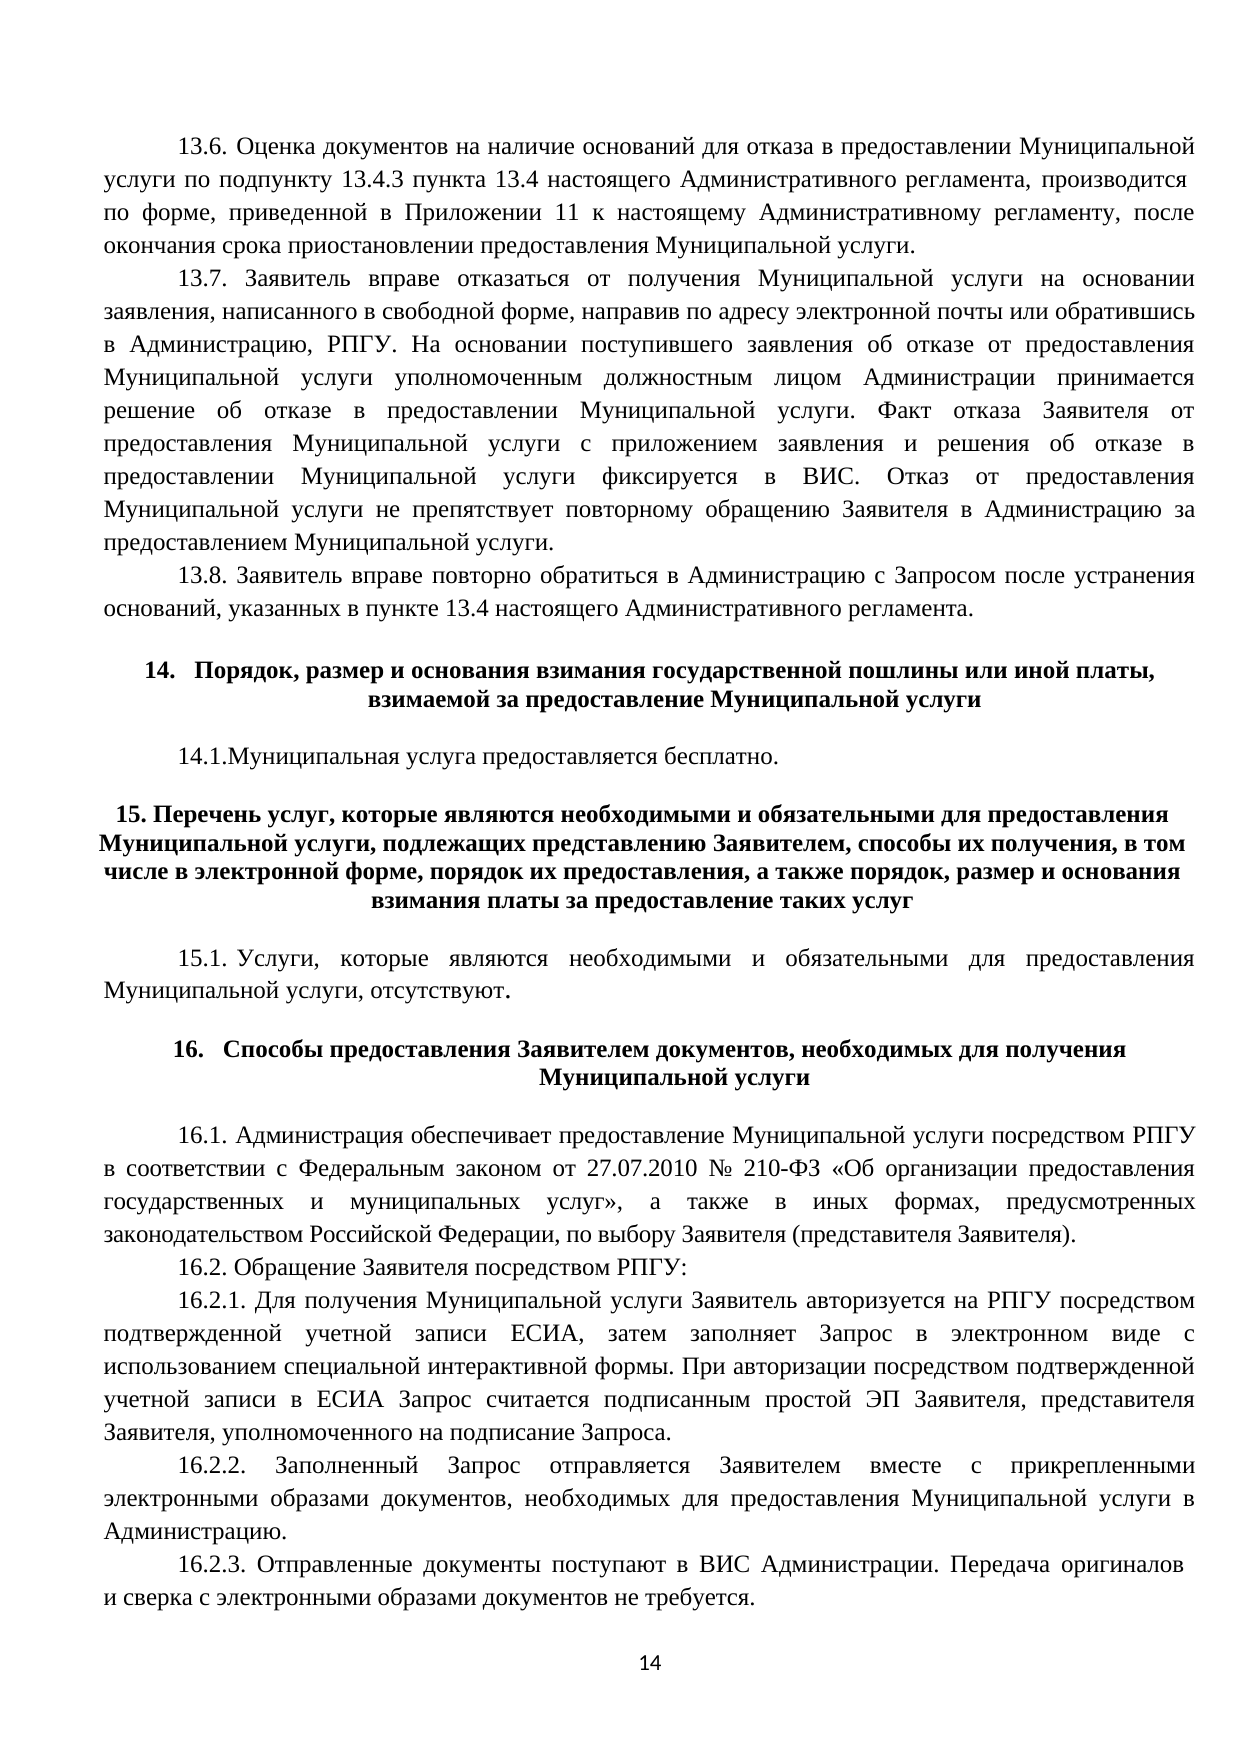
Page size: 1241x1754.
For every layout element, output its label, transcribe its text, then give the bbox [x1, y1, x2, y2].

list 13.8. Заявитель вправе повторно обратиться в Администрацию с Запросом после устранения оснований, указанных в пункте 13.4 настоящего Административного регламента. [103, 560, 1196, 622]
list Порядок, размер и основания взимания государственной пошлины или иной платы, взимаемой за предоставление Муниципальной услуги [103, 655, 1196, 713]
list 14.1.Муниципальная услуга предоставляется бесплатно. [103, 741, 1196, 770]
text 16.2.3. Отправленные документы поступают в ВИС Администрации. Передача оригиналов и сверка с электронными образами документов не требуется. [103, 1549, 1196, 1611]
list 16.2. Обращение Заявителя посредством РПГУ: [103, 1252, 1196, 1281]
list Услуги, которые являются необходимыми и обязательными для предоставления Муниципальной услуги, отсутствуют. [103, 943, 1196, 1005]
text 16.2.1. Для получения Муниципальной услуги Заявитель авторизуется на РПГУ посредством подтвержденной учетной записи ЕСИА, затем заполняет Запрос в электронном виде с использованием специальной интерактивной формы. При авторизации посредством подтвержденной учетной записи в ЕСИА Запрос считается подписанным простой ЭП Заявителя, представителя Заявителя, уполномоченного на подписание Запроса. [103, 1285, 1196, 1446]
text 16.2.2. Заполненный Запрос отправляется Заявителем вместе с прикрепленными электронными образами документов, необходимых для предоставления Муниципальной услуги в Администрацию. [103, 1450, 1196, 1545]
list 16.1. Администрация обеспечивает предоставление Муниципальной услуги посредством РПГУ в соответствии с Федеральным законом от 27.07.2010 № 210-ФЗ «Об организации предоставления государственных и муниципальных услуг», а также в иных формах, предусмотренных законодательством Российской Федерации, по выбору Заявителя (представителя Заявителя). [103, 1120, 1196, 1248]
list Оценка документов на наличие оснований для отказа в предоставлении Муниципальной услуги по подпункту 13.4.3 пункта 13.4 настоящего Административного регламента, производится по форме, приведенной в Приложении 11 к настоящему Административному регламенту, после окончания срока приостановлении предоставления Муниципальной услуги. [103, 131, 1196, 259]
text 15. Перечень услуг, которые являются необходимыми и обязательными для предоставления Муниципальной услуги, подлежащих представлению Заявителем, способы их получения, в том числе в электронной форме, порядок их предоставления, а также порядок, размер и основания взимания платы за предоставление таких услуг [88, 799, 1196, 914]
list Способы предоставления Заявителем документов, необходимых для получения Муниципальной услуги [103, 1034, 1196, 1091]
list 13.7. Заявитель вправе отказаться от получения Муниципальной услуги на основании заявления, написанного в свободной форме, направив по адресу электронной почты или обратившись в Администрацию, РПГУ. На основании поступившего заявления об отказе от предоставления Муниципальной услуги уполномоченным должностным лицом Администрации принимается решение об отказе в предоставлении Муниципальной услуги. Факт отказа Заявителя от предоставления Муниципальной услуги с приложением заявления и решения об отказе в предоставлении Муниципальной услуги фиксируется в ВИС. Отказ от предоставления Муниципальной услуги не препятствует повторному обращению Заявителя в Администрацию за предоставлением Муниципальной услуги. [103, 263, 1196, 556]
